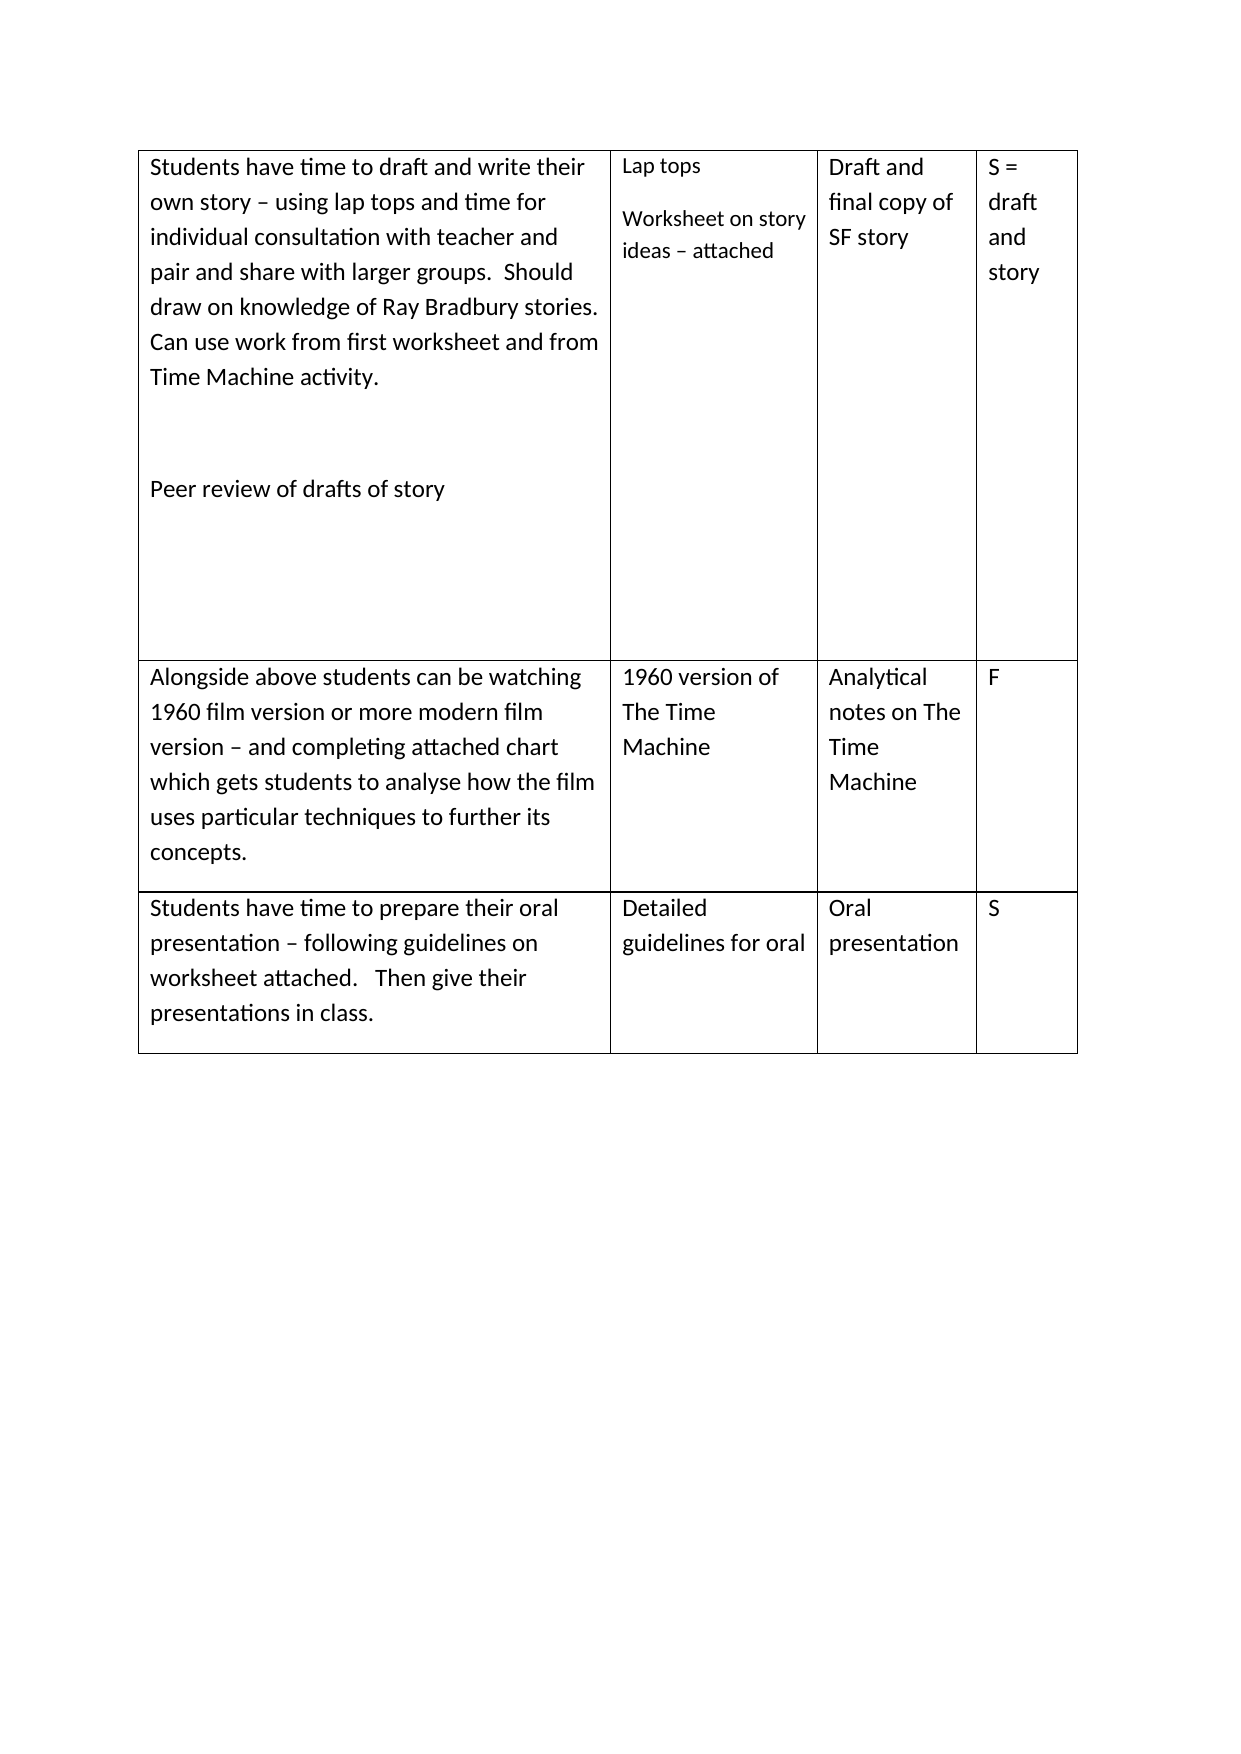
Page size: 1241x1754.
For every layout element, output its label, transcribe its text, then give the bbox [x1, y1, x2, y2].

table_cell Detailed guidelines for oral [611, 893, 817, 1053]
table_cell S = draft and story [977, 151, 1077, 660]
table_cell S [977, 893, 1077, 1053]
table_cell Lap tops Worksheet on story ideas – attached [611, 151, 817, 660]
table_cell Oral presentation [818, 893, 976, 1053]
table_cell Students have time to prepare their oral presentation – following guidelines on worksheet attached. Then give their presentations in class. [139, 893, 610, 1053]
table_cell F [977, 661, 1077, 891]
table_cell 1960 version of The Time Machine [611, 661, 817, 891]
table_cell Draft and final copy of SF story [818, 151, 976, 660]
table_cell Analytical notes on The Time Machine [818, 661, 976, 891]
table_cell Alongside above students can be watching 1960 film version or more modern film version – and completing attached chart which gets students to analyse how the film uses particular techniques to further its concepts. [139, 661, 610, 891]
table_cell Students have time to draft and write their own story – using lap tops and time for individual consultation with teacher and pair and share with larger groups. Should draw on knowledge of Ray Bradbury stories. Can use work from first worksheet and from Time Machine activity. Peer review of drafts of story [139, 151, 610, 660]
